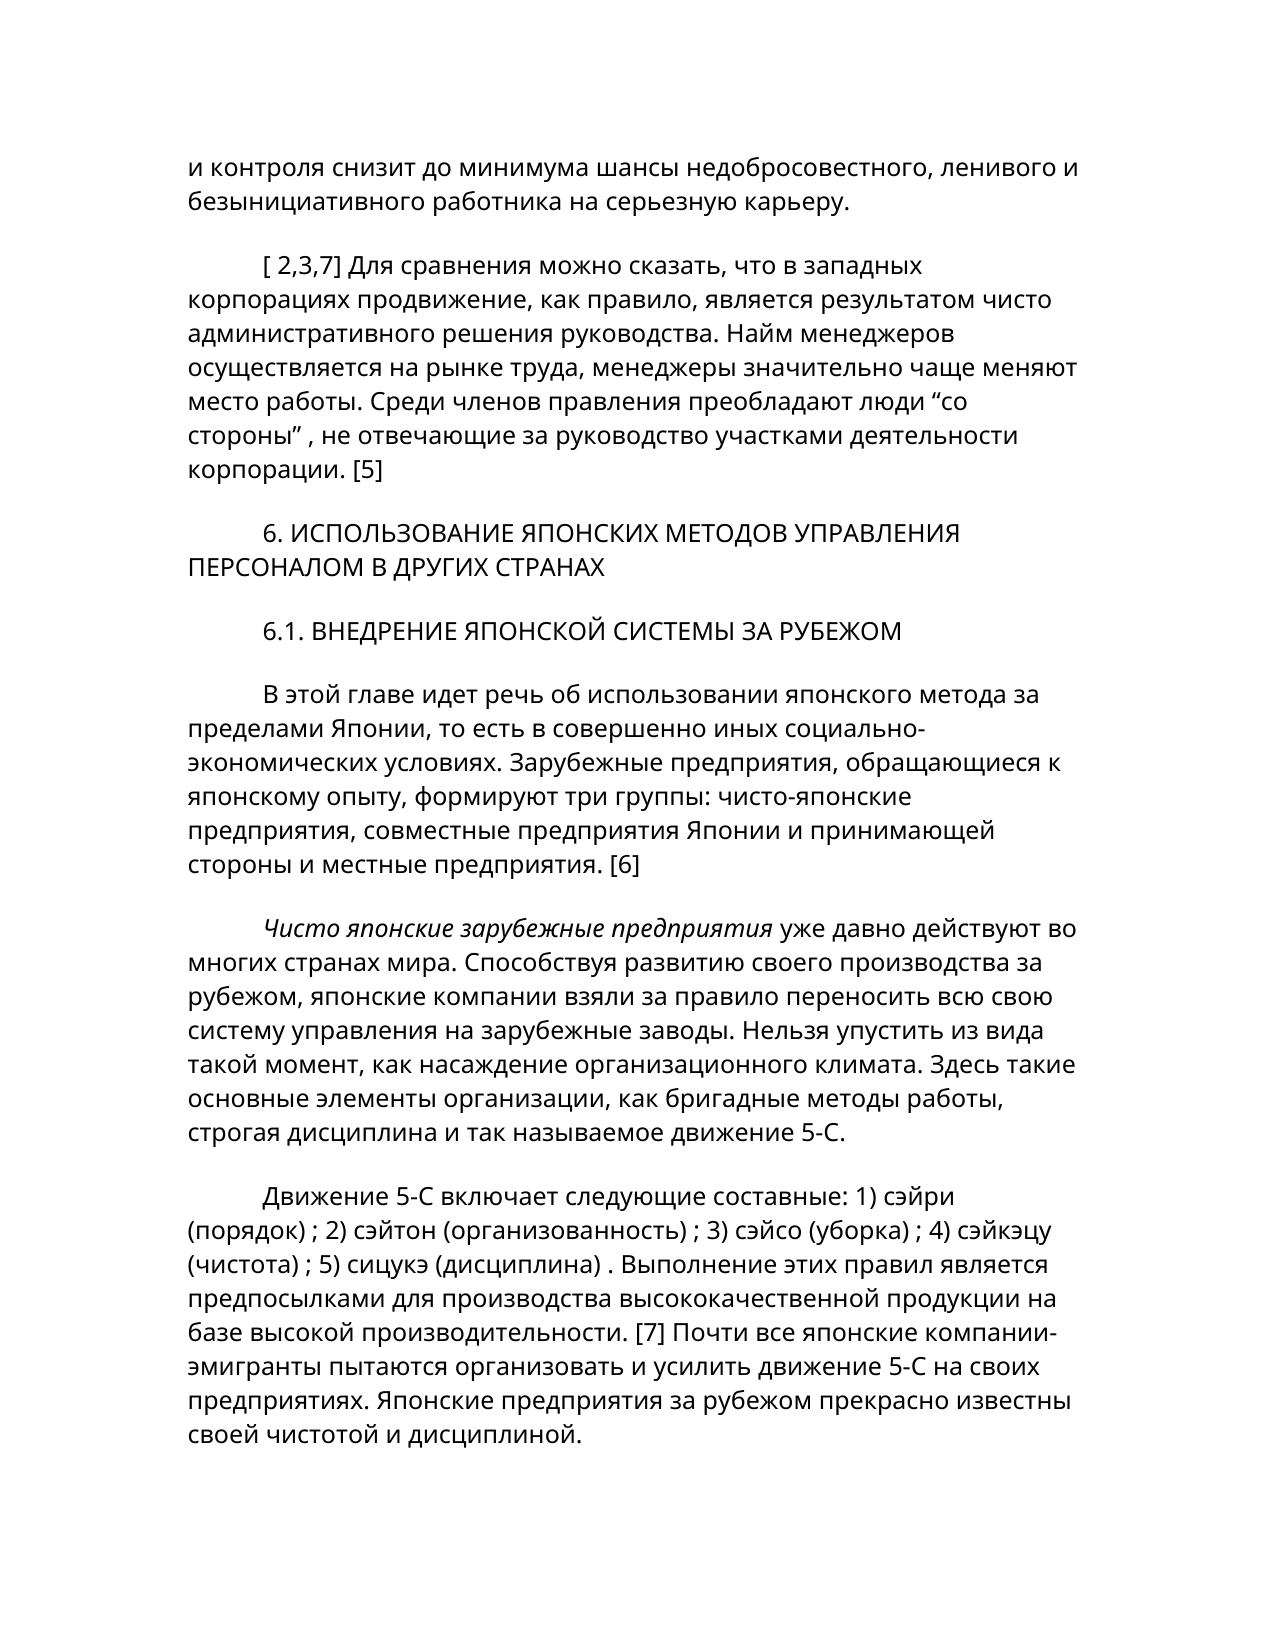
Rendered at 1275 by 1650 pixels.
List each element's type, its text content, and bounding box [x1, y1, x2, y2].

text 6. ИСПОЛЬЗОВАНИЕ ЯПОНСКИХ МЕТОДОВ УПРАВЛЕНИЯ ПЕРСОНАЛОМ В ДРУГИХ СТРАНАХ [187, 516, 1087, 584]
text В этой главе идет речь об использовании японского метода за пределами Японии, то есть в совершенно иных социально-экономических условиях. Зарубежные предприятия, обращающиеся к японскому опыту, формируют три группы: чисто-японские предприятия, совместные предприятия Японии и принимающей стороны и местные предприятия. [6] [187, 677, 1087, 881]
text [ 2,3,7] Для сравнения можно сказать, что в западных корпорациях продвижение, как правило, является результатом чисто административного решения руководства. Найм менеджеров осуществляется на рынке труда, менеджеры значительно чаще меняют место работы. Среди членов правления преобладают люди “со стороны” , не отвечающие за руководство участками деятельности корпорации. [5] [187, 248, 1087, 486]
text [187, 150, 1087, 218]
text Движение 5-С включает следующие составные: 1) сэйри (порядок) ; 2) сэйтон (организованность) ; 3) сэйсо (уборка) ; 4) сэйкэцу (чистота) ; 5) сицукэ (дисциплина) . Выполнение этих правил является предпосылками для производства высококачественной продукции на базе высокой производительности. [7] Почти все японские компании-эмигранты пытаются организовать и усилить движение 5-С на своих предприятиях. Японские предприятия за рубежом прекрасно известны своей чистотой и дисциплиной. [187, 1178, 1087, 1451]
text 6.1. ВНЕДРЕНИЕ ЯПОНСКОЙ СИСТЕМЫ ЗА РУБЕЖОМ [187, 613, 1087, 647]
text Чисто японские зарубежные предприятия уже давно действуют во многих странах мира. Способствуя развитию своего производства за рубежом, японские компании взяли за правило переносить всю свою систему управления на зарубежные заводы. Нельзя упустить из вида такой момент, как насаждение организационного климата. Здесь такие основные элементы организации, как бригадные методы работы, строгая дисциплина и так называемое движение 5-С. [187, 911, 1087, 1149]
